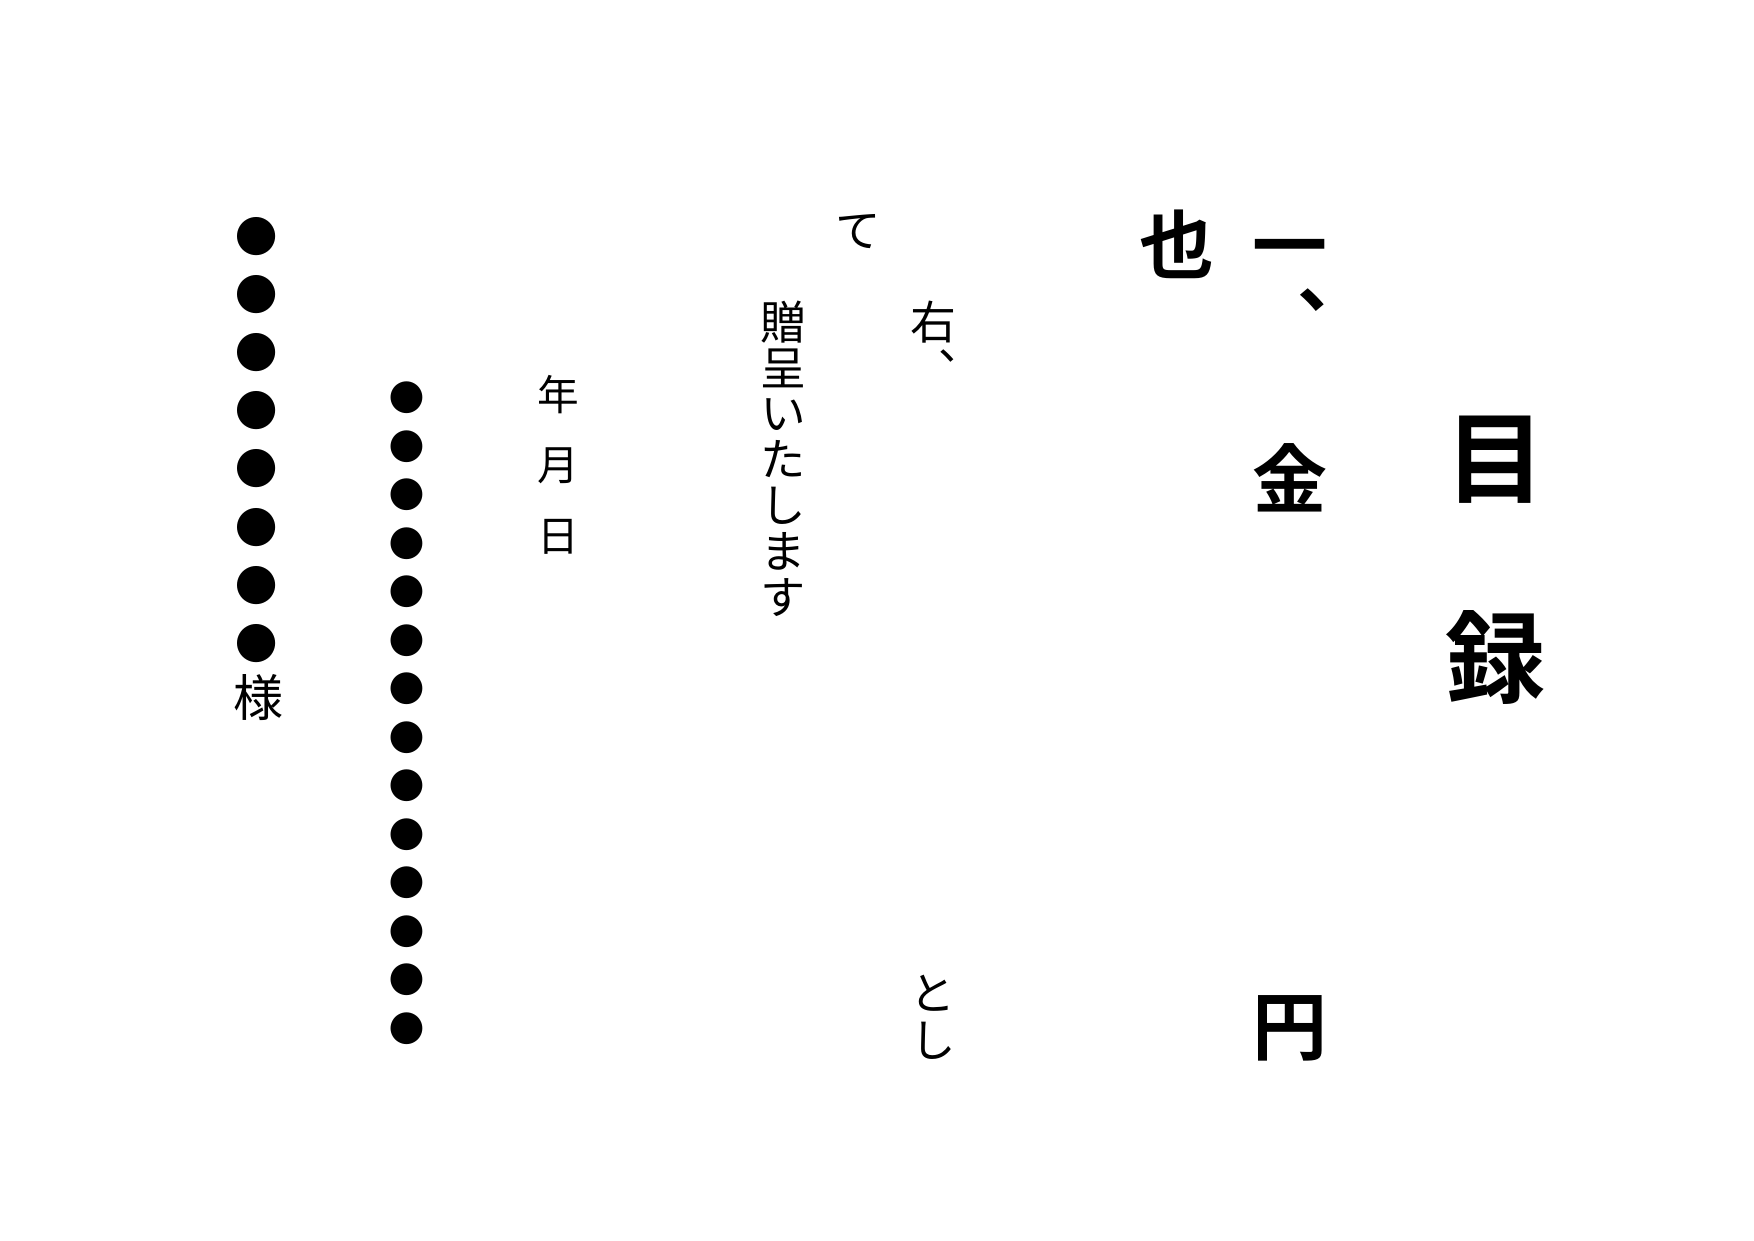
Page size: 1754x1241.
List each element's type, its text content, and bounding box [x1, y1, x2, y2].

text 右、 として [821, 207, 971, 1063]
text 目 録 [1421, 207, 1571, 1063]
text 年 月 日 [521, 207, 596, 1063]
text ●●●●●●●●●●●●●● [371, 207, 446, 1063]
text 贈呈いたします [746, 207, 821, 1063]
text 一、 金 円也 [1121, 207, 1346, 1063]
text ●●●●●●●●様 [221, 207, 296, 1063]
